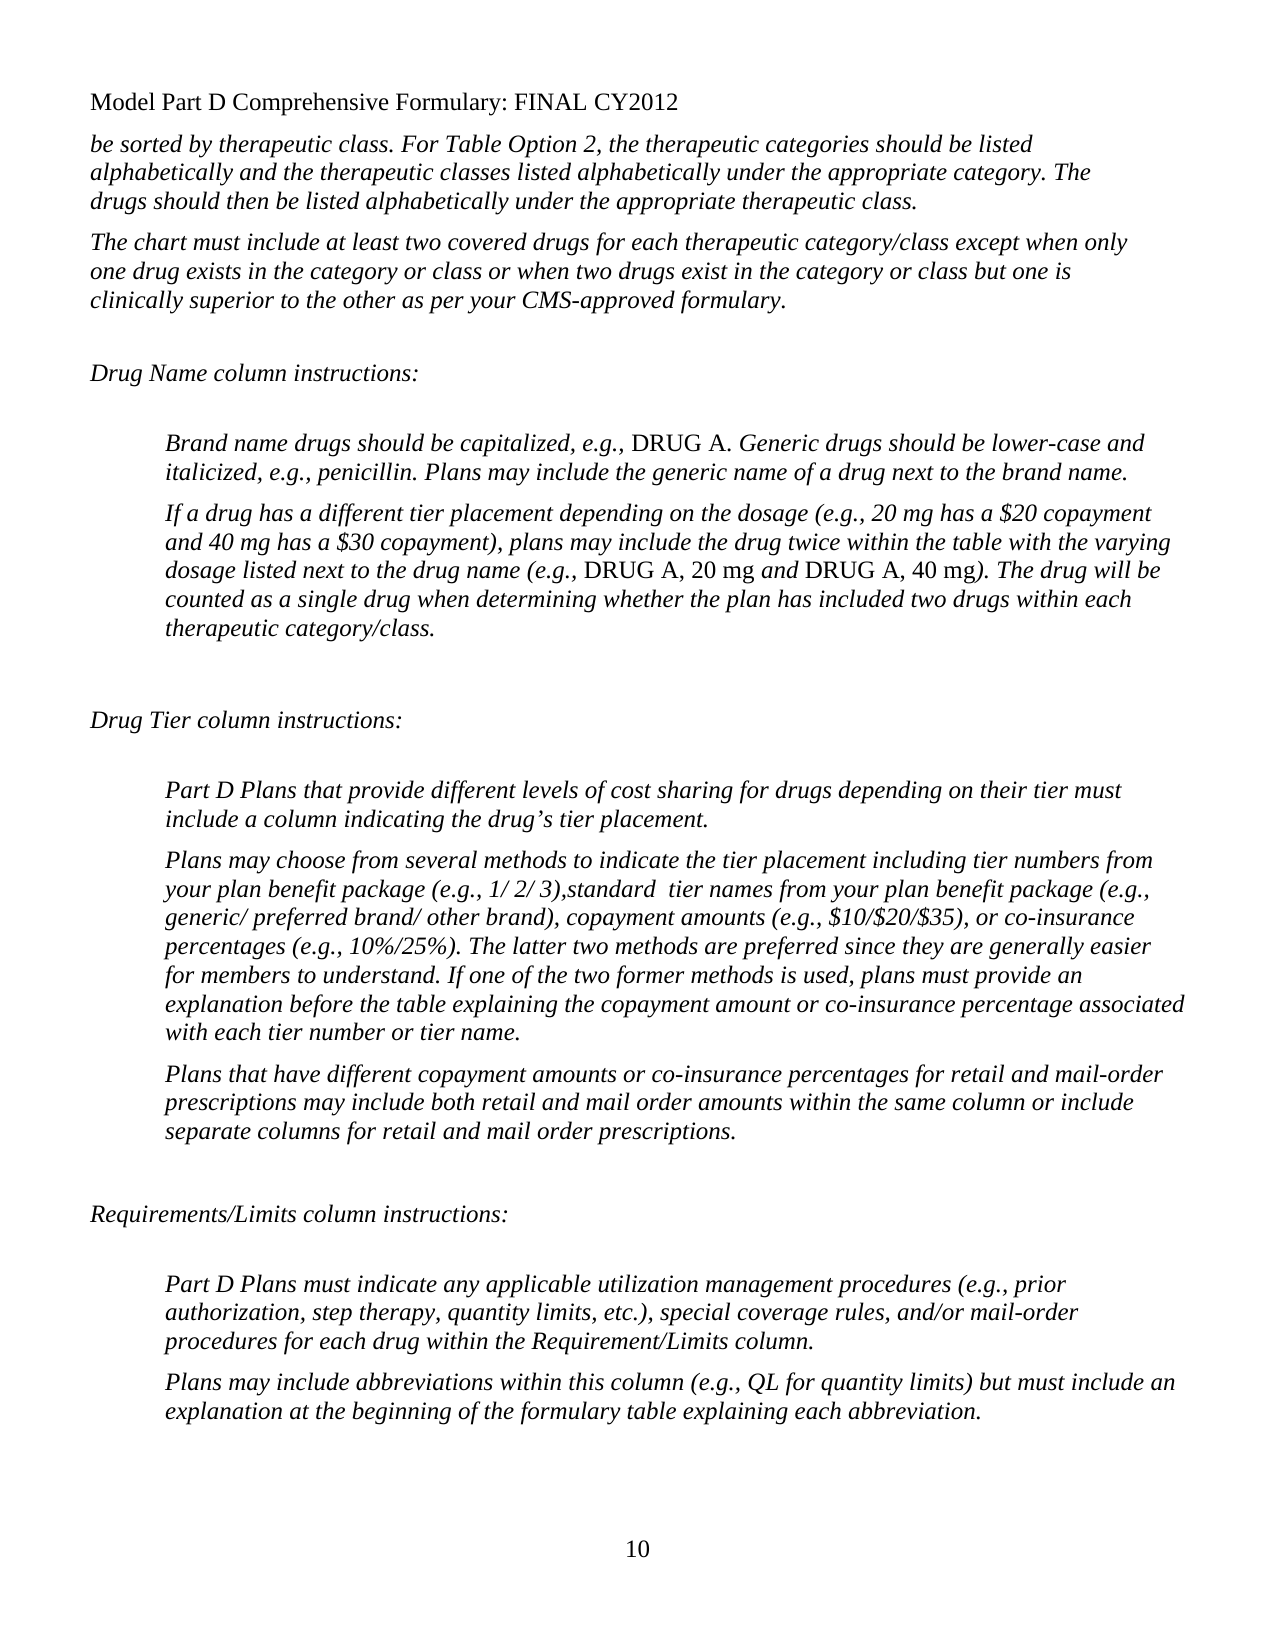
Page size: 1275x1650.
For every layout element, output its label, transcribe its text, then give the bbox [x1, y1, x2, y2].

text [90, 129, 1132, 215]
text Part D Plans that provide different levels of cost sharing for drugs depending on their tier must include a column indicating the drug’s tier placement. [165, 775, 1185, 832]
text Part D Plans must indicate any applicable utilization management procedures (e.g., prior authorization, step therapy, quantity limits, etc.), special coverage rules, and/or mail-order procedures for each drug within the Requirement/Limits column. [165, 1269, 1185, 1355]
text Drug Name column instructions: [90, 358, 1185, 387]
text Plans may choose from several methods to indicate the tier placement including tier numbers from your plan benefit package (e.g., 1/ 2/ 3),standard tier names from your plan benefit package (e.g., generic/ preferred brand/ other brand), copayment amounts (e.g., $10/$20/$35), or co-insurance percentages (e.g., 10%/25%). The latter two methods are preferred since they are generally easier for members to understand. If one of the two former methods is used, plans must provide an explanation before the table explaining the copayment amount or co-insurance percentage associated with each tier number or tier name. [165, 845, 1185, 1046]
text Drug Tier column instructions: [90, 705, 1185, 734]
text If a drug has a different tier placement depending on the dosage (e.g., 20 mg has a $20 copayment and 40 mg has a $30 copayment), plans may include the drug twice within the table with the varying dosage listed next to the drug name (e.g., DRUG A, 20 mg and DRUG A, 40 mg). The drug will be counted as a single drug when determining whether the plan has included two drugs within each therapeutic category/class. [165, 498, 1185, 642]
text Brand name drugs should be capitalized, e.g., DRUG A. Generic drugs should be lower-case and italicized, e.g., penicillin. Plans may include the generic name of a drug next to the brand name. [165, 428, 1185, 485]
text Plans may include abbreviations within this column (e.g., QL for quantity limits) but must include an explanation at the beginning of the formulary table explaining each abbreviation. [165, 1367, 1185, 1425]
text Requirements/Limits column instructions: [90, 1199, 1185, 1227]
text Plans that have different copayment amounts or co-insurance percentages for retail and mail-order prescriptions may include both retail and mail order amounts within the same column or include separate columns for retail and mail order prescriptions. [165, 1059, 1185, 1145]
text The chart must include at least two covered drugs for each therapeutic category/class except when only one drug exists in the category or class or when two drugs exist in the category or class but one is clinically superior to the other as per your CMS-approved formulary. [90, 227, 1132, 314]
